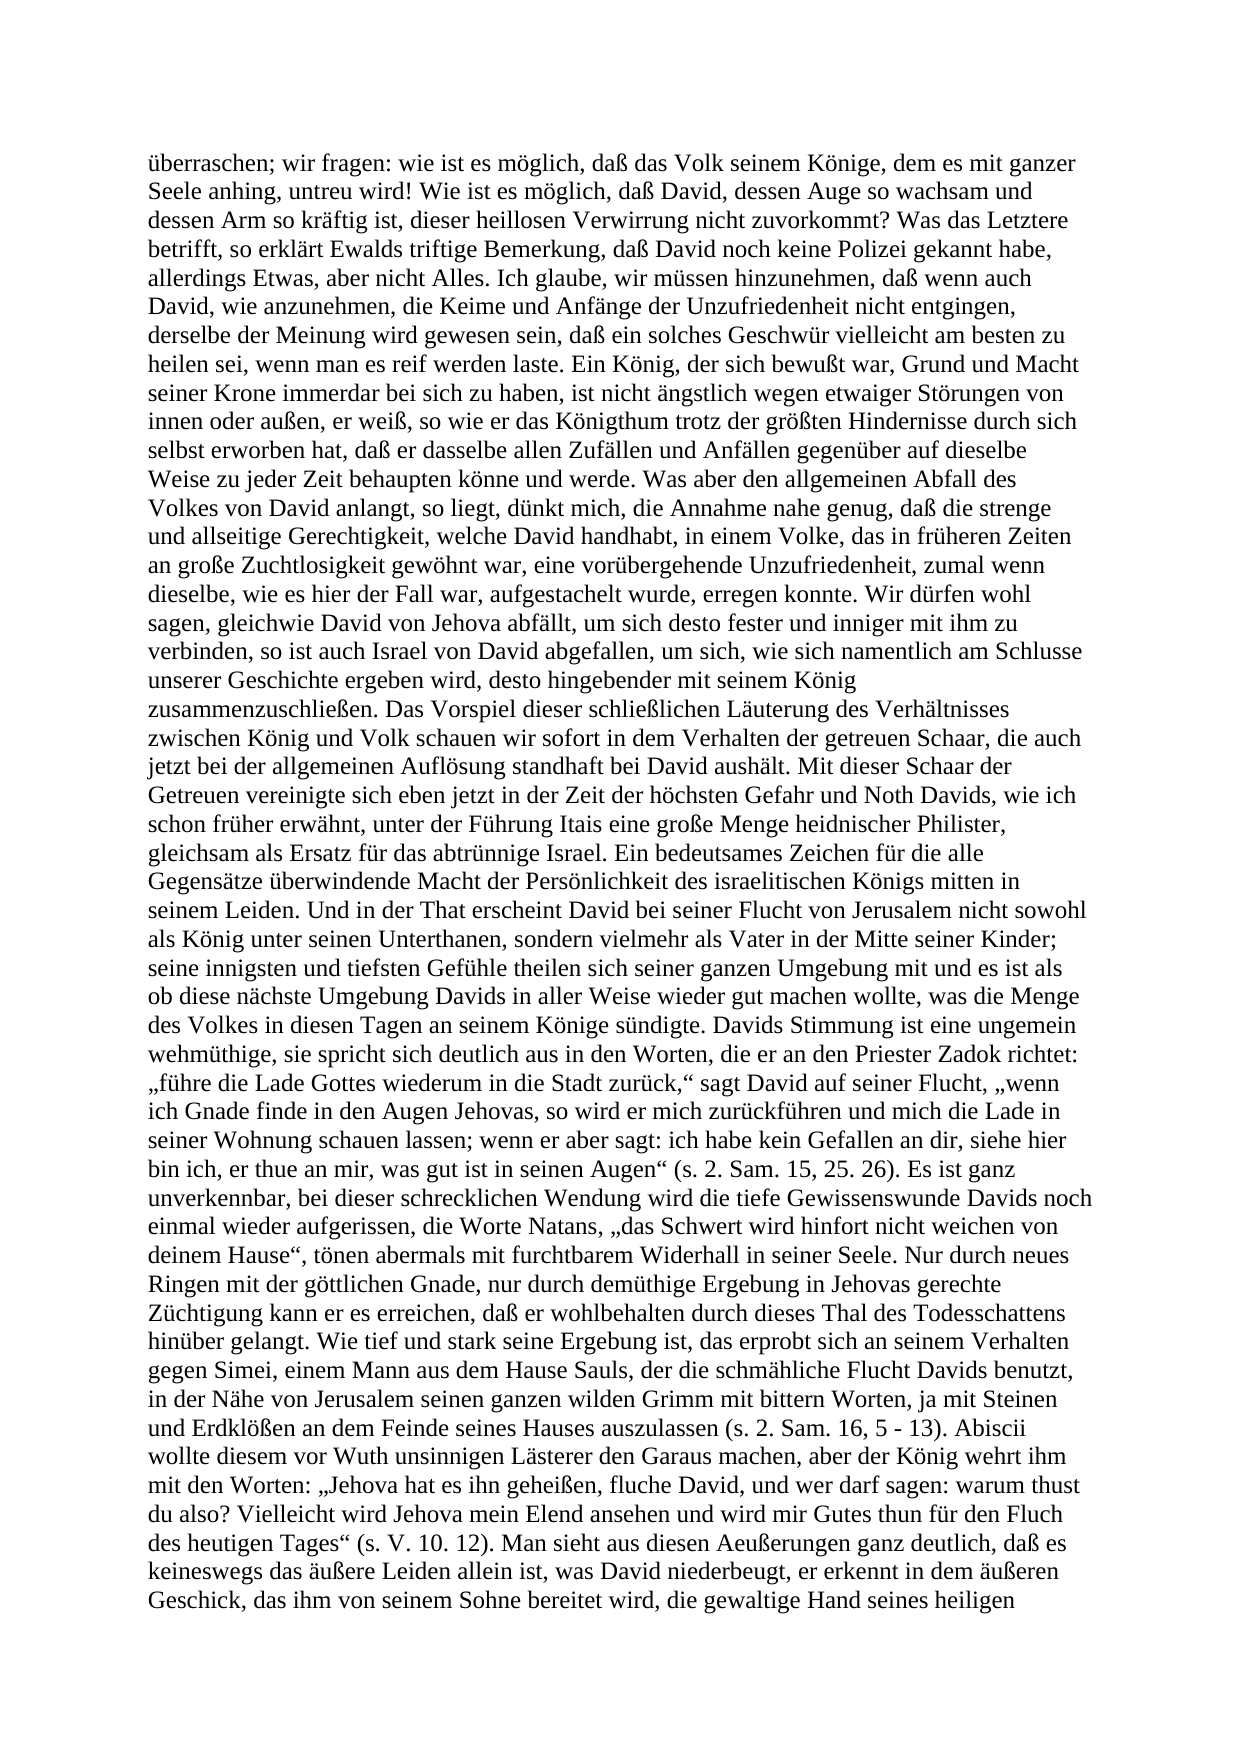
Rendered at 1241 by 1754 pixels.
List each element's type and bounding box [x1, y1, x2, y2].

text [148, 148, 1093, 1614]
